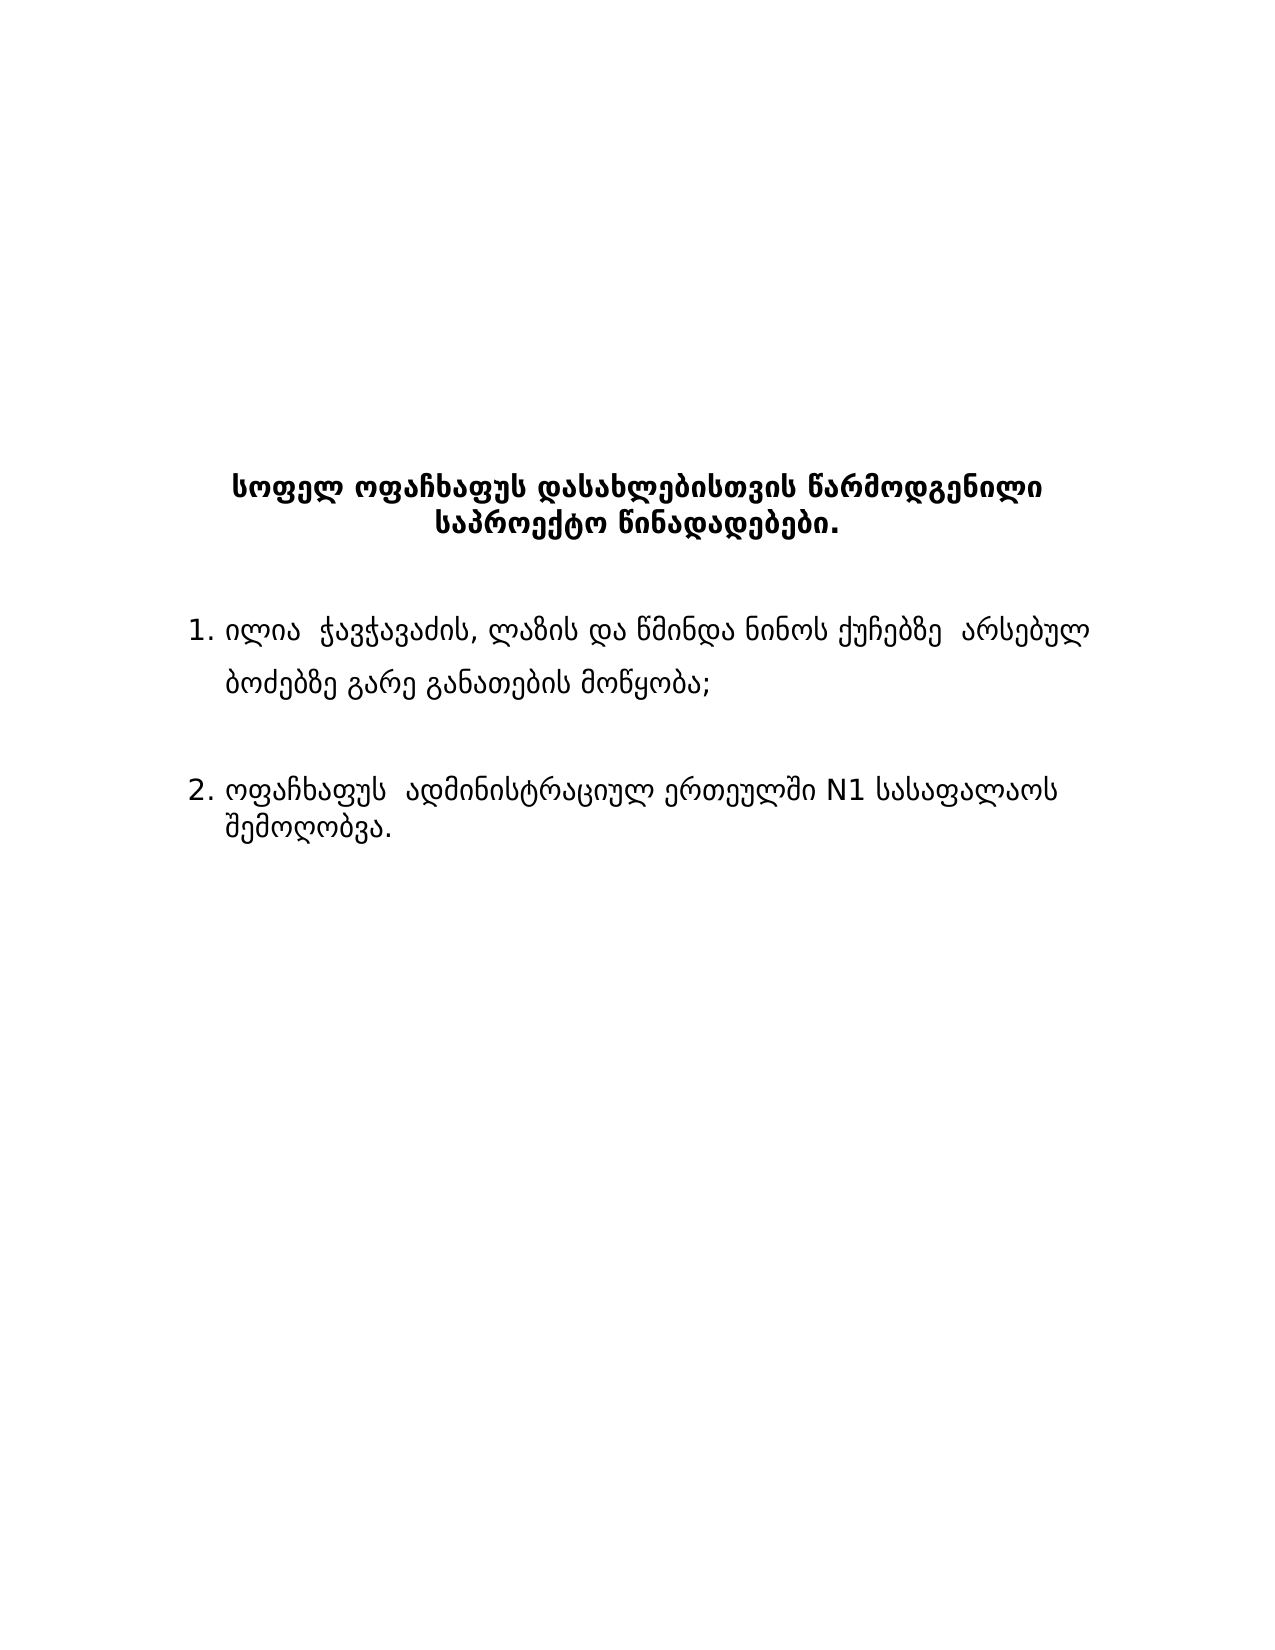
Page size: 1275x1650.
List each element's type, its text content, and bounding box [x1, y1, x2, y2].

text სოფელ ოფაჩხაფუს დასახლებისთვის წარმოდგენილი საპროექტო წინადადებები. [150, 470, 1125, 541]
list ოფაჩხაფუს ადმინისტრაციულ ერთეულში N1 სასაფალაოს შემოღობვა. [187, 773, 1125, 844]
list ილია ჭავჭავაძის, ლაზის და წმინდა ნინოს ქუჩებზე არსებულ [187, 613, 1125, 647]
text ბოძებზე გარე განათების მოწყობა; [225, 667, 1125, 701]
